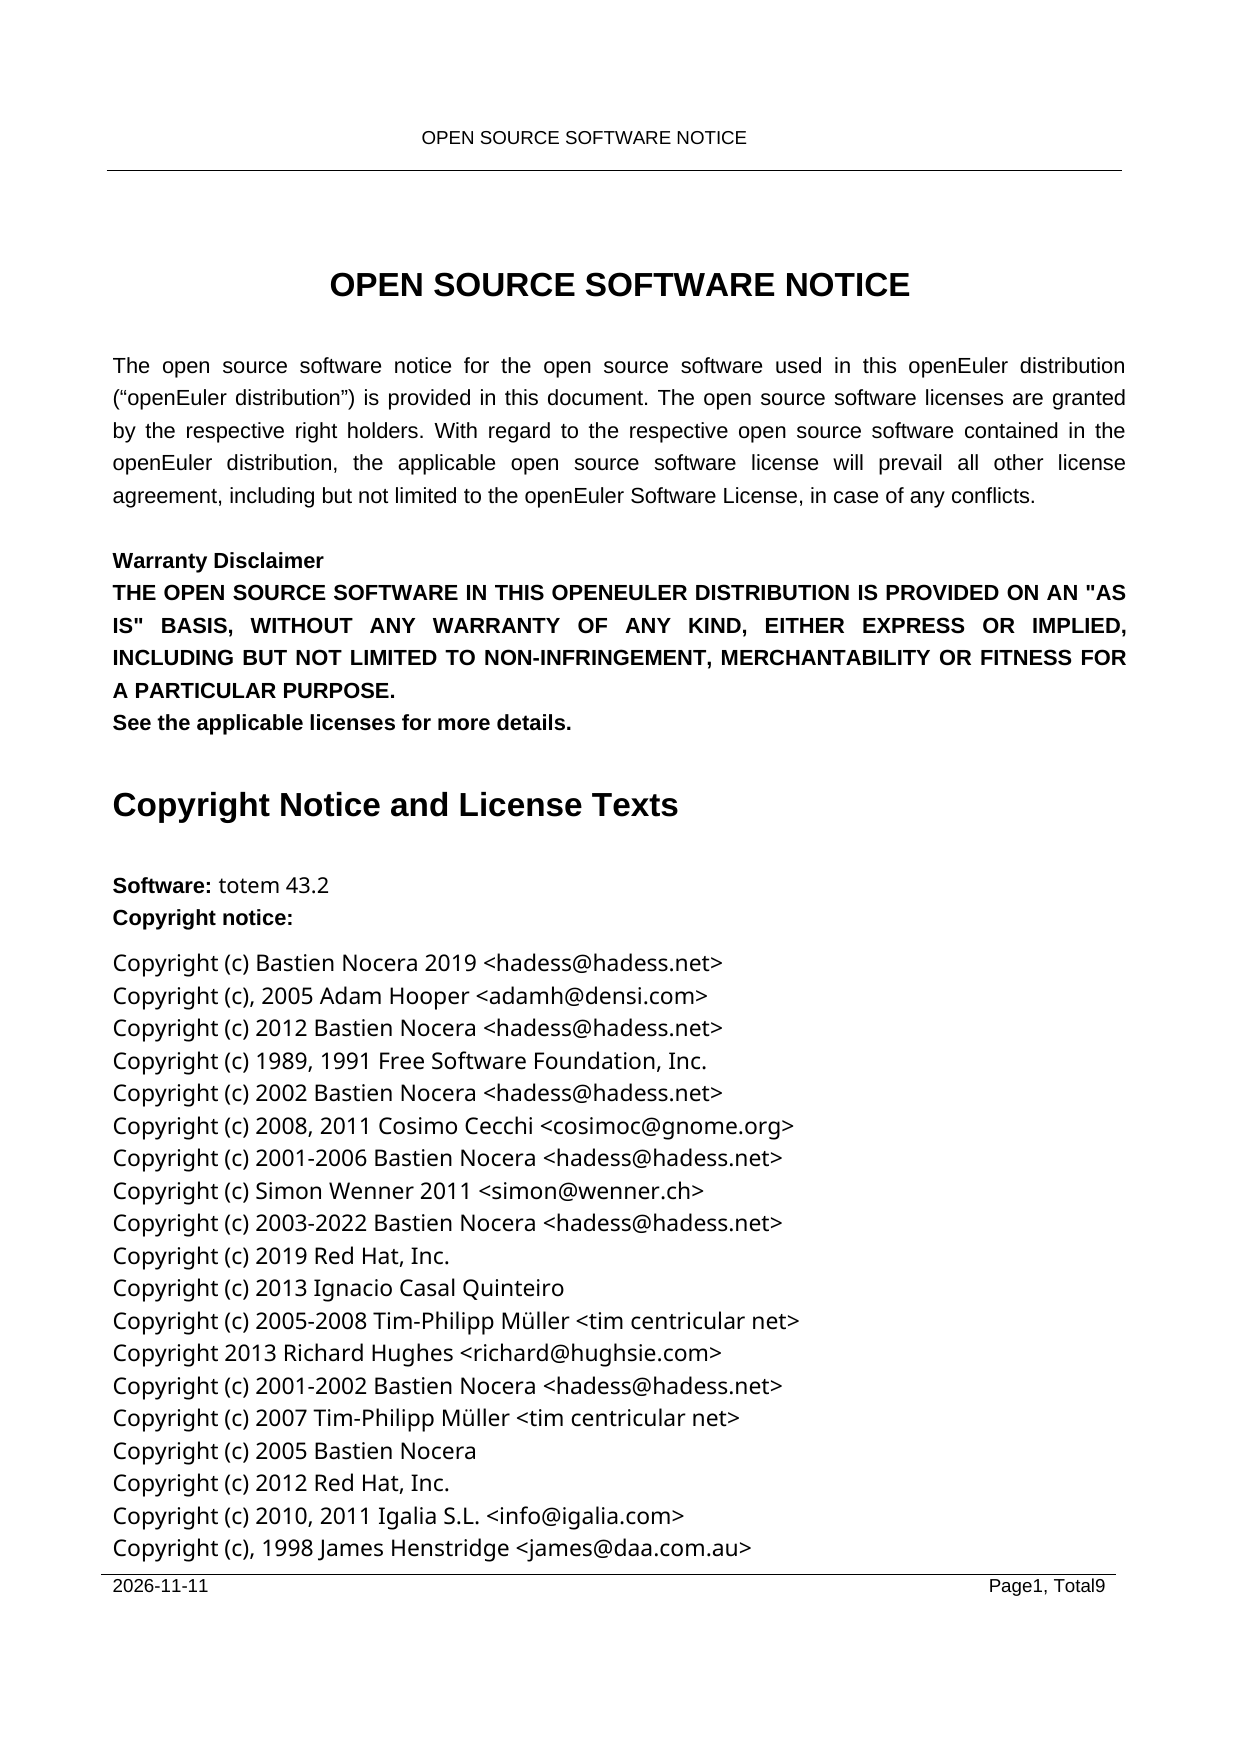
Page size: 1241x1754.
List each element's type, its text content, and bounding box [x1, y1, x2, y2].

text OPEN SOURCE SOFTWARE NOTICE [112, 251, 1128, 316]
title Software: totem 43.2 [112, 869, 1128, 901]
text Copyright Notice and License Texts [112, 771, 1128, 836]
text Copyright notice: [112, 901, 1128, 934]
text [112, 947, 1128, 1564]
text Warranty Disclaimer [112, 544, 1128, 576]
text THE OPEN SOURCE SOFTWARE IN THIS OPENEULER DISTRIBUTION IS PROVIDED ON AN "AS IS" BASIS, WITHOUT ANY WARRANTY OF ANY KIND, EITHER EXPRESS OR IMPLIED, INCLUDING BUT NOT LIMITED TO NON-INFRINGEMENT, MERCHANTABILITY OR FITNESS FOR A PARTICULAR PURPOSE. See the applicable licenses for more details. [112, 576, 1128, 739]
text The open source software notice for the open source software used in this openEuler distribution (“openEuler distribution”) is provided in this document. The open source software licenses are granted by the respective right holders. With regard to the respective open source software contained in the openEuler distribution, the applicable open source software license will prevail all other license agreement, including but not limited to the openEuler Software License, in case of any conflicts. [112, 349, 1128, 511]
